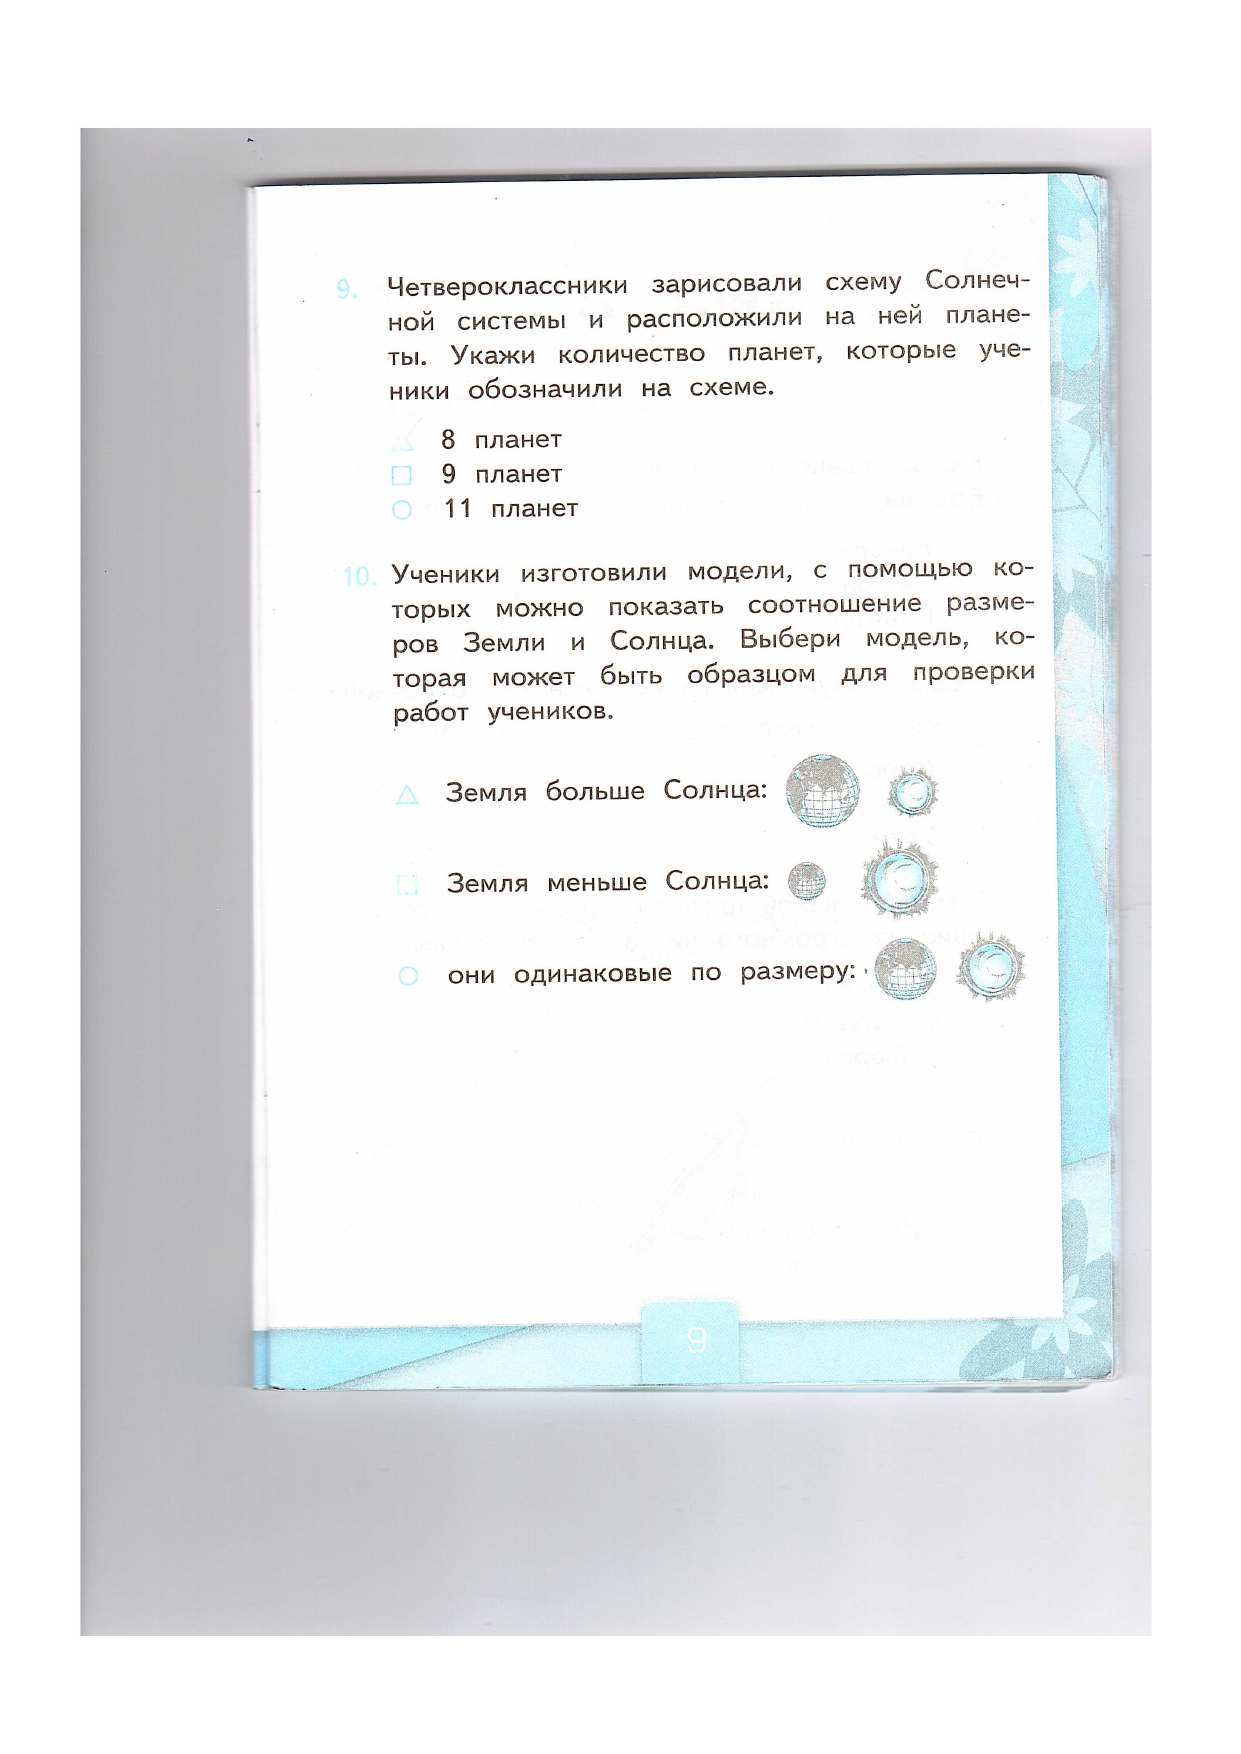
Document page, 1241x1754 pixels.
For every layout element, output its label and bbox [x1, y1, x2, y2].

picture [73, 118, 1152, 1636]
